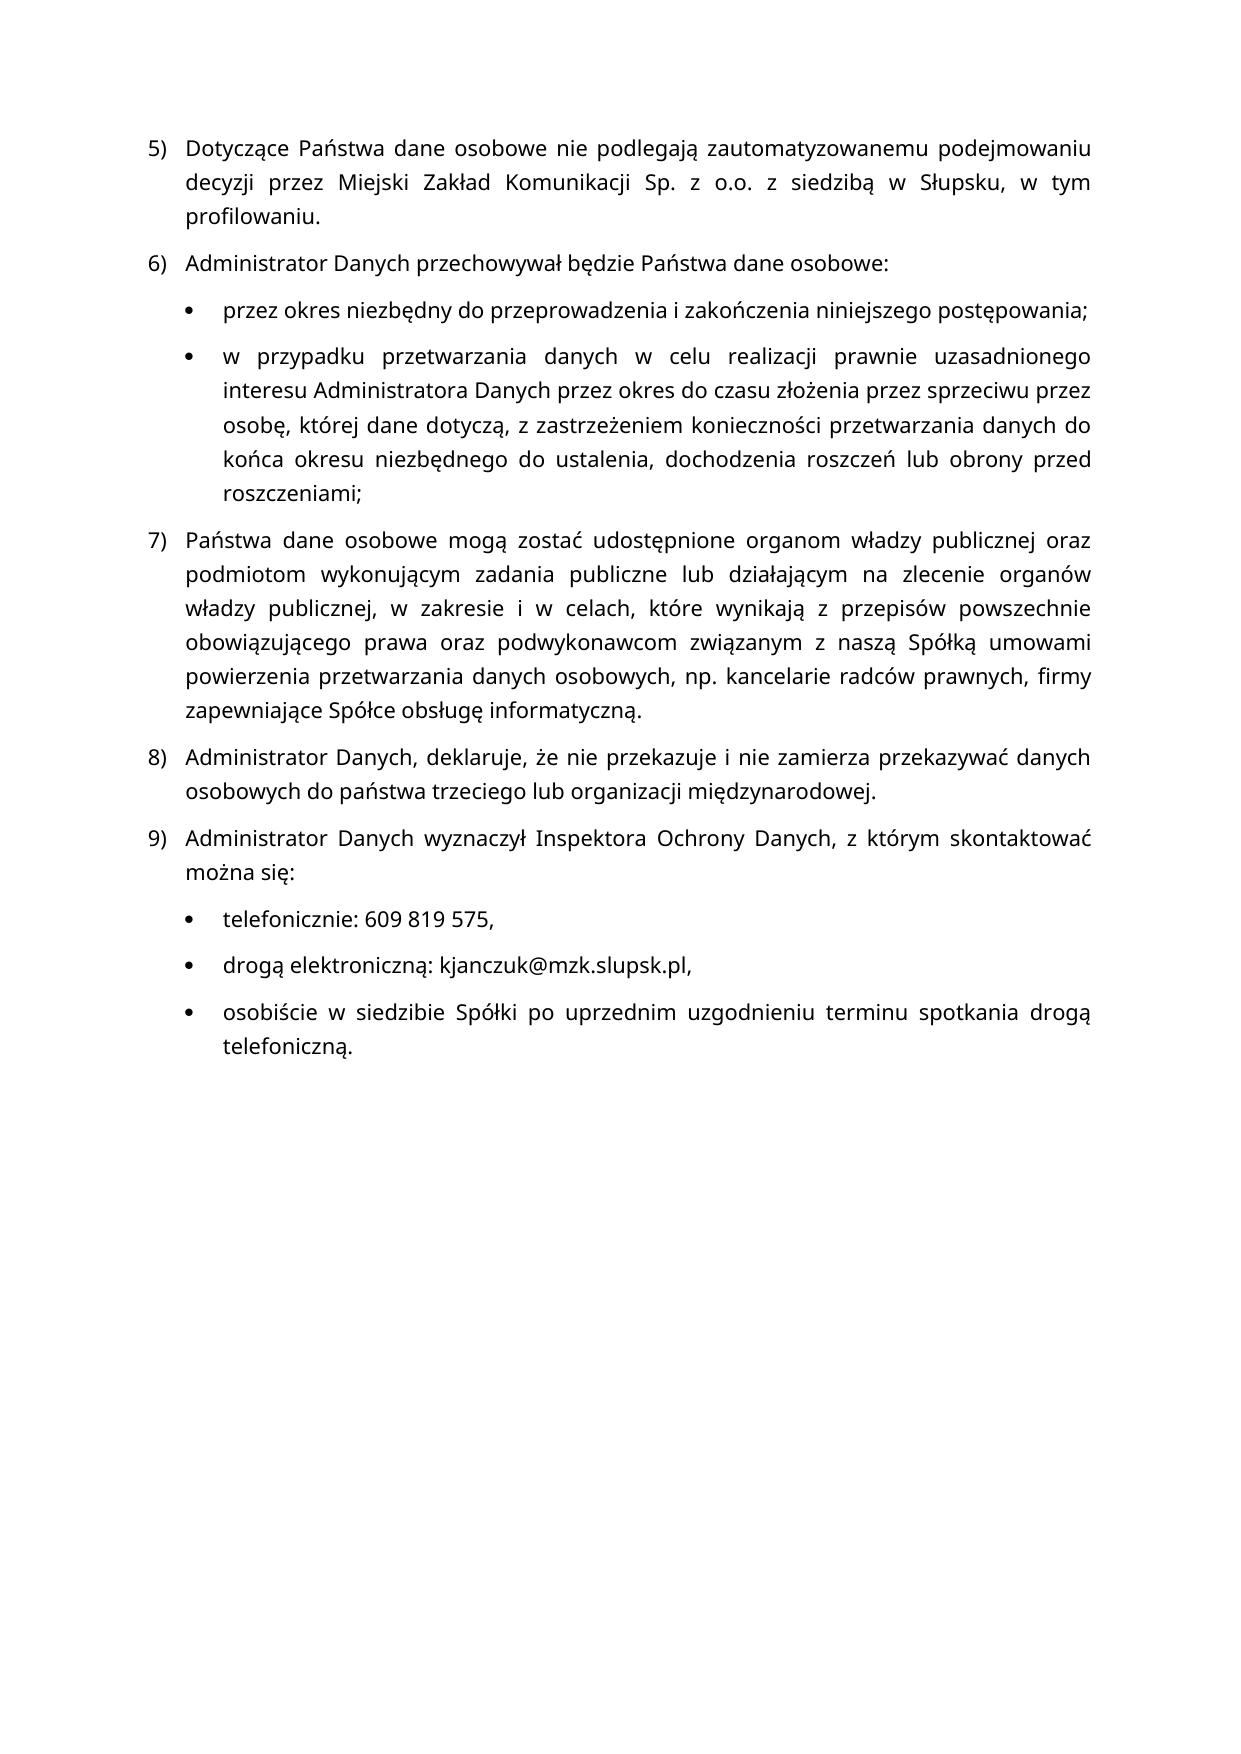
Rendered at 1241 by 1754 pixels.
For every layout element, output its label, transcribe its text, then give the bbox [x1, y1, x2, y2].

list Administrator Danych przechowywał będzie Państwa dane osobowe: [148, 248, 1092, 278]
list telefonicznie: 609 819 575, [185, 904, 1092, 933]
list Państwa dane osobowe mogą zostać udostępnione organom władzy publicznej oraz podmiotom wykonującym zadania publiczne lub działającym na zlecenie organów władzy publicznej, w zakresie i w celach, które wynikają z przepisów powszechnie obowiązującego prawa oraz podwykonawcom związanym z naszą Spółką umowami powierzenia przetwarzania danych osobowych, np. kancelarie radców prawnych, firmy zapewniające Spółce obsługę informatyczną. [148, 524, 1092, 725]
list osobiście w siedzibie Spółki po uprzednim uzgodnieniu terminu spotkania drogą telefoniczną. [185, 997, 1092, 1061]
list przez okres niezbędny do przeprowadzenia i zakończenia niniejszego postępowania; [185, 294, 1092, 324]
list drogą elektroniczną: kjanczuk@mzk.slupsk.pl, [185, 950, 1092, 980]
list Administrator Danych, deklaruje, że nie przekazuje i nie zamierza przekazywać danych osobowych do państwa trzeciego lub organizacji międzynarodowej. [148, 742, 1092, 806]
list Dotyczące Państwa dane osobowe nie podlegają zautomatyzowanemu podejmowaniu decyzji przez Miejski Zakład Komunikacji Sp. z o.o. z siedzibą w Słupsku, w tym profilowaniu. [148, 133, 1092, 231]
list w przypadku przetwarzania danych w celu realizacji prawnie uzasadnionego interesu Administratora Danych przez okres do czasu złożenia przez sprzeciwu przez osobę, której dane dotyczą, z zastrzeżeniem konieczności przetwarzania danych do końca okresu niezbędnego do ustalenia, dochodzenia roszczeń lub obrony przed roszczeniami; [185, 341, 1092, 508]
list Administrator Danych wyznaczył Inspektora Ochrony Danych, z którym skontaktować można się: [148, 823, 1092, 887]
